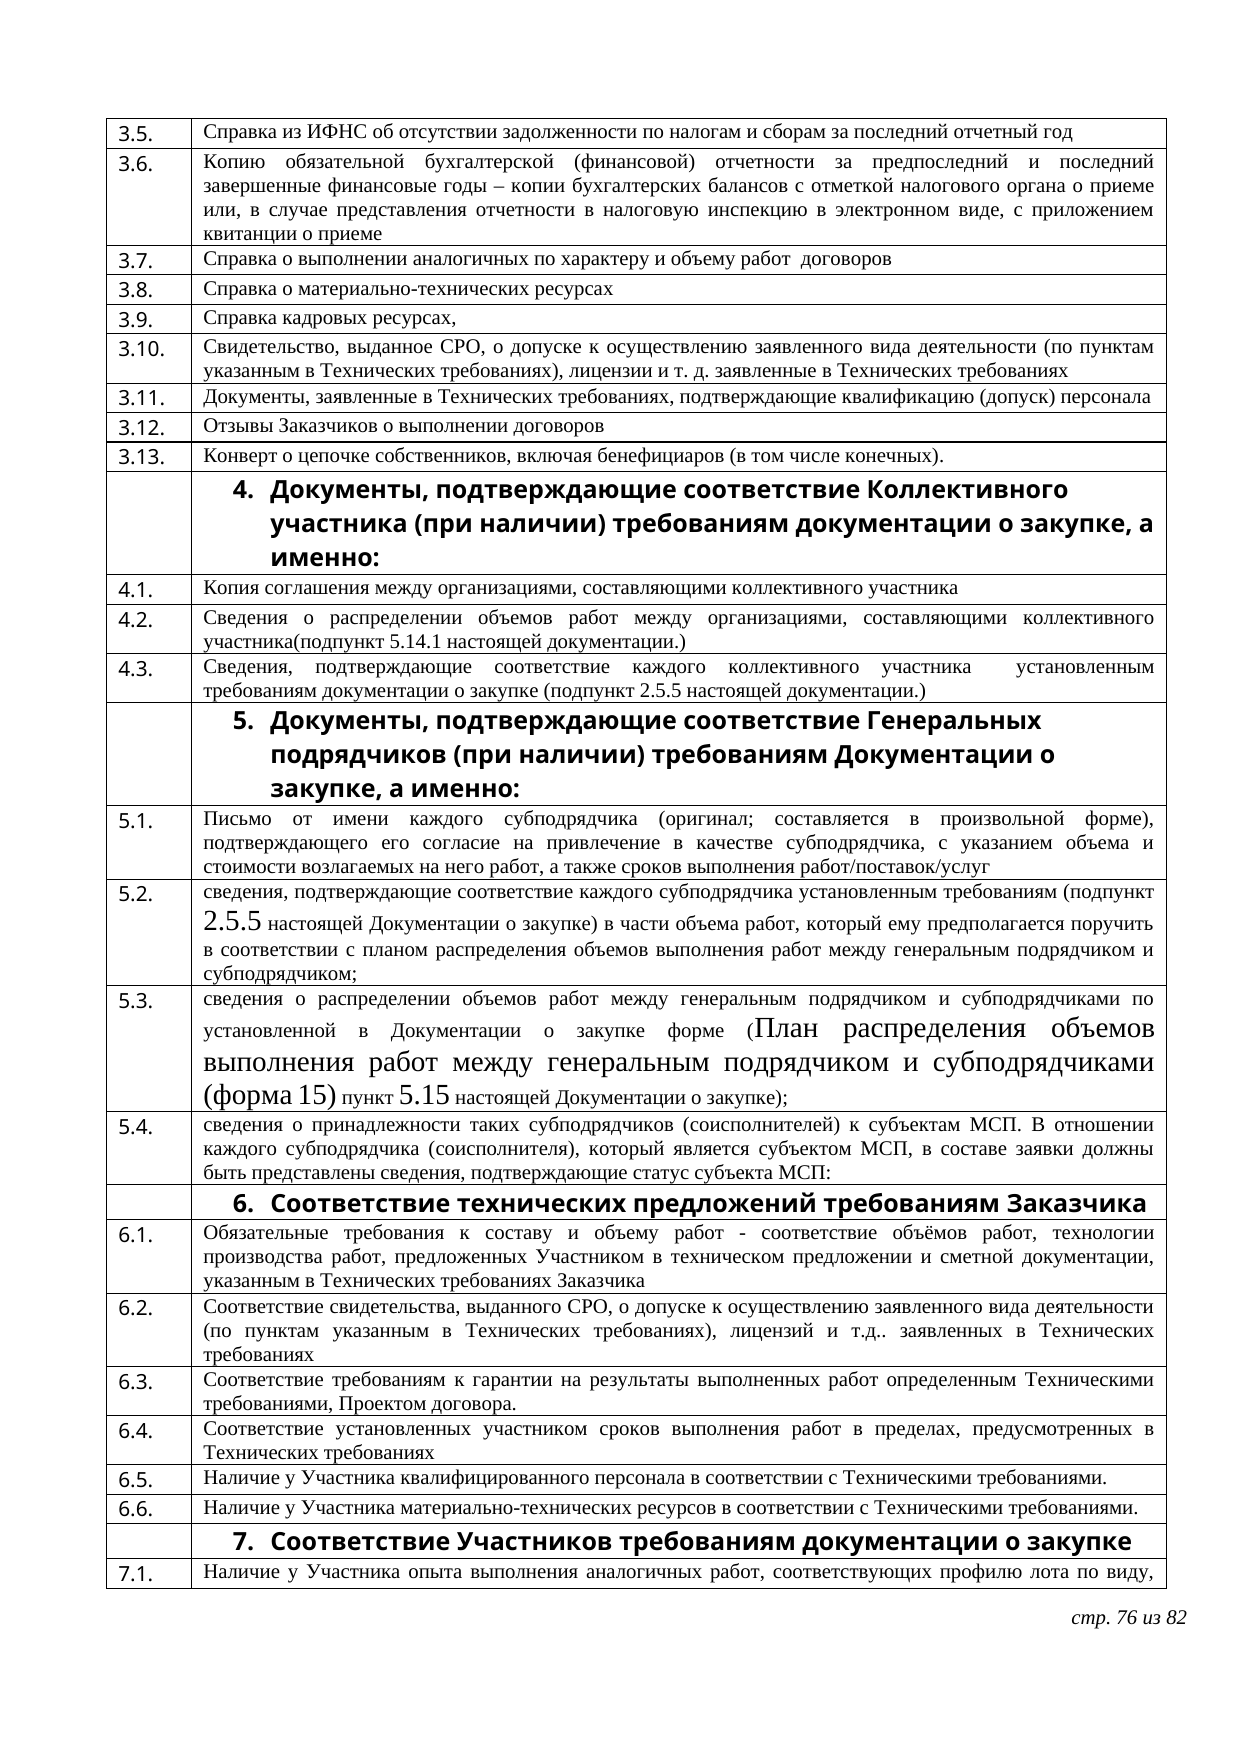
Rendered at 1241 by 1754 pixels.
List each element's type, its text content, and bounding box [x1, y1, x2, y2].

table_cell Справка кадровых ресурсах, [192, 305, 1166, 333]
table_cell сведения о распределении объемов работ между генеральным подрядчиком и субподрядчиками по установленной в Документации о закупке форме (План распределения объемов выполнения работ между генеральным подрядчиком и субподрядчиками (форма 15) пункт 5.15 настоящей Документации о закупке); [192, 986, 1166, 1111]
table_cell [192, 1559, 1166, 1588]
table_cell [107, 334, 191, 382]
table_cell [107, 119, 191, 148]
table_cell [107, 880, 191, 985]
table_cell [107, 384, 191, 412]
table_cell Сведения, подтверждающие соответствие каждого коллективного участника установленным требованиям документации о закупке (подпункт 2.5.5 настоящей документации.) [192, 654, 1166, 702]
table_cell Сведения о распределении объемов работ между организациями, составляющими коллективного участника(подпункт 5.14.1 настоящей документации.) [192, 605, 1166, 653]
table_cell Справка о выполнении аналогичных по характеру и объему работ договоров [192, 246, 1166, 274]
table_cell [107, 443, 191, 471]
table_cell [107, 1185, 191, 1219]
table_cell [107, 275, 191, 304]
table_cell Копию обязательной бухгалтерской (финансовой) отчетности за предпоследний и последний завершенные финансовые годы – копии бухгалтерских балансов с отметкой налогового органа о приеме или, в случае представления отчетности в налоговую инспекцию в электронном виде, с приложением квитанции о приеме [192, 149, 1166, 245]
table_cell [107, 413, 191, 441]
table_cell Соответствие свидетельства, выданного СРО, о допуске к осуществлению заявленного вида деятельности (по пунктам указанным в Технических требованиях), лицензий и т.д.. заявленных в Технических требованиях [192, 1294, 1166, 1366]
table_cell [107, 1465, 191, 1493]
table_cell [107, 305, 191, 333]
table_cell Свидетельство, выданное СРО, о допуске к осуществлению заявленного вида деятельности (по пунктам указанным в Технических требованиях), лицензии и т. д. заявленные в Технических требованиях [192, 334, 1166, 382]
table_cell [107, 1524, 191, 1558]
table_cell [107, 605, 191, 653]
table_cell [107, 1416, 191, 1464]
table_cell Соответствие установленных участником сроков выполнения работ в пределах, предусмотренных в Технических требованиях [192, 1416, 1166, 1464]
table_cell Письмо от имени каждого субподрядчика (оригинал; составляется в произвольной форме), подтверждающего его согласие на привлечение в качестве субподрядчика, с указанием объема и стоимости возлагаемых на него работ, а также сроков выполнения работ/поставок/услуг [192, 806, 1166, 878]
table_cell [107, 246, 191, 274]
table_cell Соответствие требованиям к гарантии на результаты выполненных работ определенным Техническими требованиями, Проектом договора. [192, 1367, 1166, 1415]
table_cell Справка о материально-технических ресурсах [192, 275, 1166, 304]
table_cell Обязательные требования к составу и объему работ - соответствие объёмов работ, технологии производства работ, предложенных Участником в техническом предложении и сметной документации, указанным в Технических требованиях Заказчика [192, 1220, 1166, 1292]
table_cell [107, 1495, 191, 1523]
table_cell [107, 703, 191, 805]
table_cell Документы, заявленные в Технических требованиях, подтверждающие квалификацию (допуск) персонала [192, 384, 1166, 412]
table_cell сведения, подтверждающие соответствие каждого субподрядчика установленным требованиям (подпункт 2.5.5 настоящей Документации о закупке) в части объема работ, который ему предполагается поручить в соответствии с планом распределения объемов выполнения работ между генеральным подрядчиком и субподрядчиком; [192, 880, 1166, 985]
table_cell сведения о принадлежности таких субподрядчиков (соисполнителей) к субъектам МСП. В отношении каждого субподрядчика (соисполнителя), который является субъектом МСП, в составе заявки должны быть представлены сведения, подтверждающие статус субъекта МСП: [192, 1112, 1166, 1184]
table_cell [107, 1367, 191, 1415]
table_cell [107, 575, 191, 604]
table_cell Соответствие Участников требованиям документации о закупке [192, 1524, 1166, 1558]
table_cell Конверт о цепочке собственников, включая бенефициаров (в том числе конечных). [192, 443, 1166, 471]
table_cell [107, 654, 191, 702]
table_cell [107, 1559, 191, 1588]
table_cell [107, 472, 191, 574]
table_cell [107, 1220, 191, 1292]
table_cell Копия соглашения между организациями, составляющими коллективного участника [192, 575, 1166, 604]
table_cell Отзывы Заказчиков о выполнении договоров [192, 413, 1166, 441]
table_cell Соответствие технических предложений требованиям Заказчика [192, 1185, 1166, 1219]
table_cell [107, 806, 191, 878]
table_cell Документы, подтверждающие соответствие Коллективного участника (при наличии) требованиям документации о закупке, а именно: [192, 472, 1166, 574]
table_cell [107, 1294, 191, 1366]
table_cell [107, 149, 191, 245]
table_cell Справка из ИФНС об отсутствии задолженности по налогам и сборам за последний отчетный год [192, 119, 1166, 148]
table_cell Документы, подтверждающие соответствие Генеральных подрядчиков (при наличии) требованиям Документации о закупке, а именно: [192, 703, 1166, 805]
table_cell [107, 986, 191, 1111]
table_cell Наличие у Участника квалифицированного персонала в соответствии с Техническими требованиями. [192, 1465, 1166, 1493]
table_cell [107, 1112, 191, 1184]
table_cell Наличие у Участника материально-технических ресурсов в соответствии с Техническими требованиями. [192, 1495, 1166, 1523]
